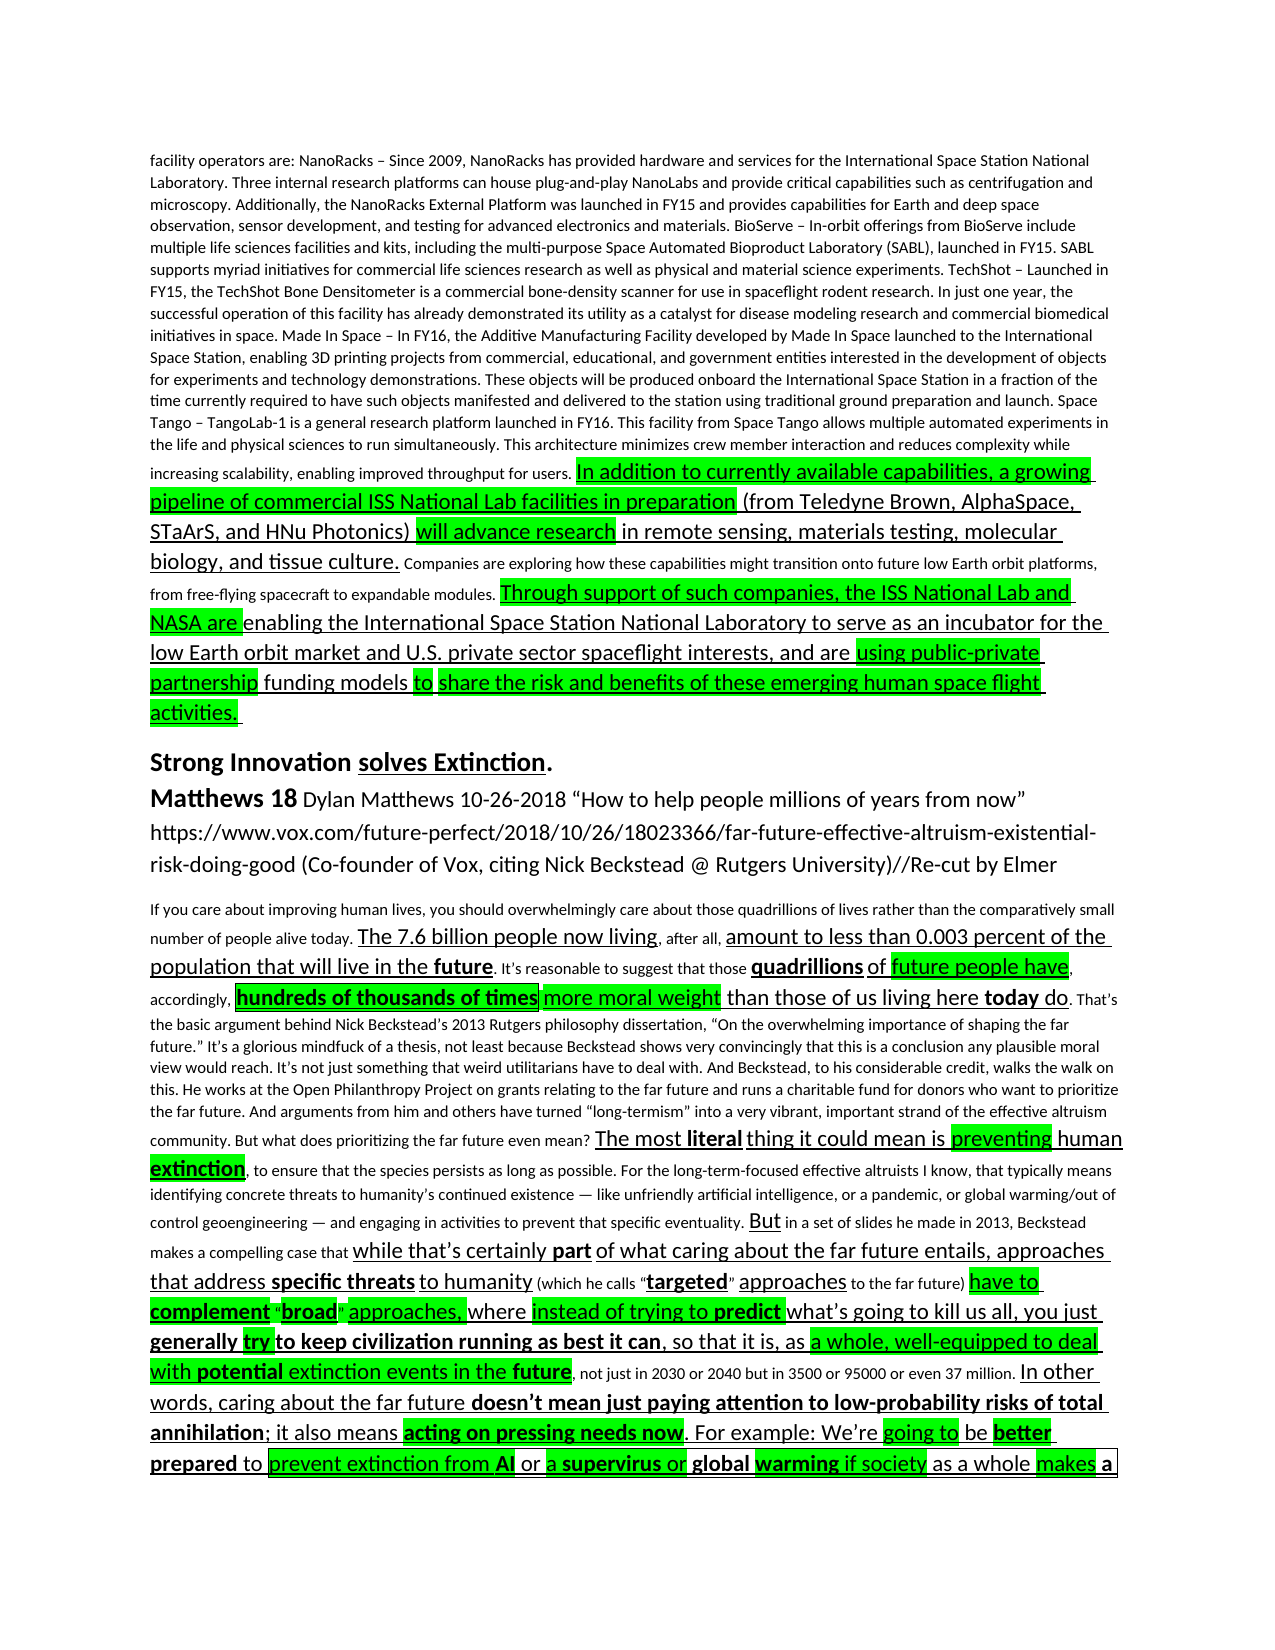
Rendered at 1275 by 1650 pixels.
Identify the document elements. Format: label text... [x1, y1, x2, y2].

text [150, 899, 1125, 1478]
subtitle Strong Innovation solves Extinction. [150, 745, 1125, 778]
text Matthews 18 Dylan Matthews 10-26-2018 “How to help people millions of years from now” https://www.vox.com/future-perfect/2018/10/26/18023366/far-future-effective-altruism-existential-risk-doing-good (Co-founder of Vox, citing Nick Beckstead @ Rutgers University)//Re-cut by Elmer [150, 781, 1125, 878]
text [150, 150, 1125, 727]
